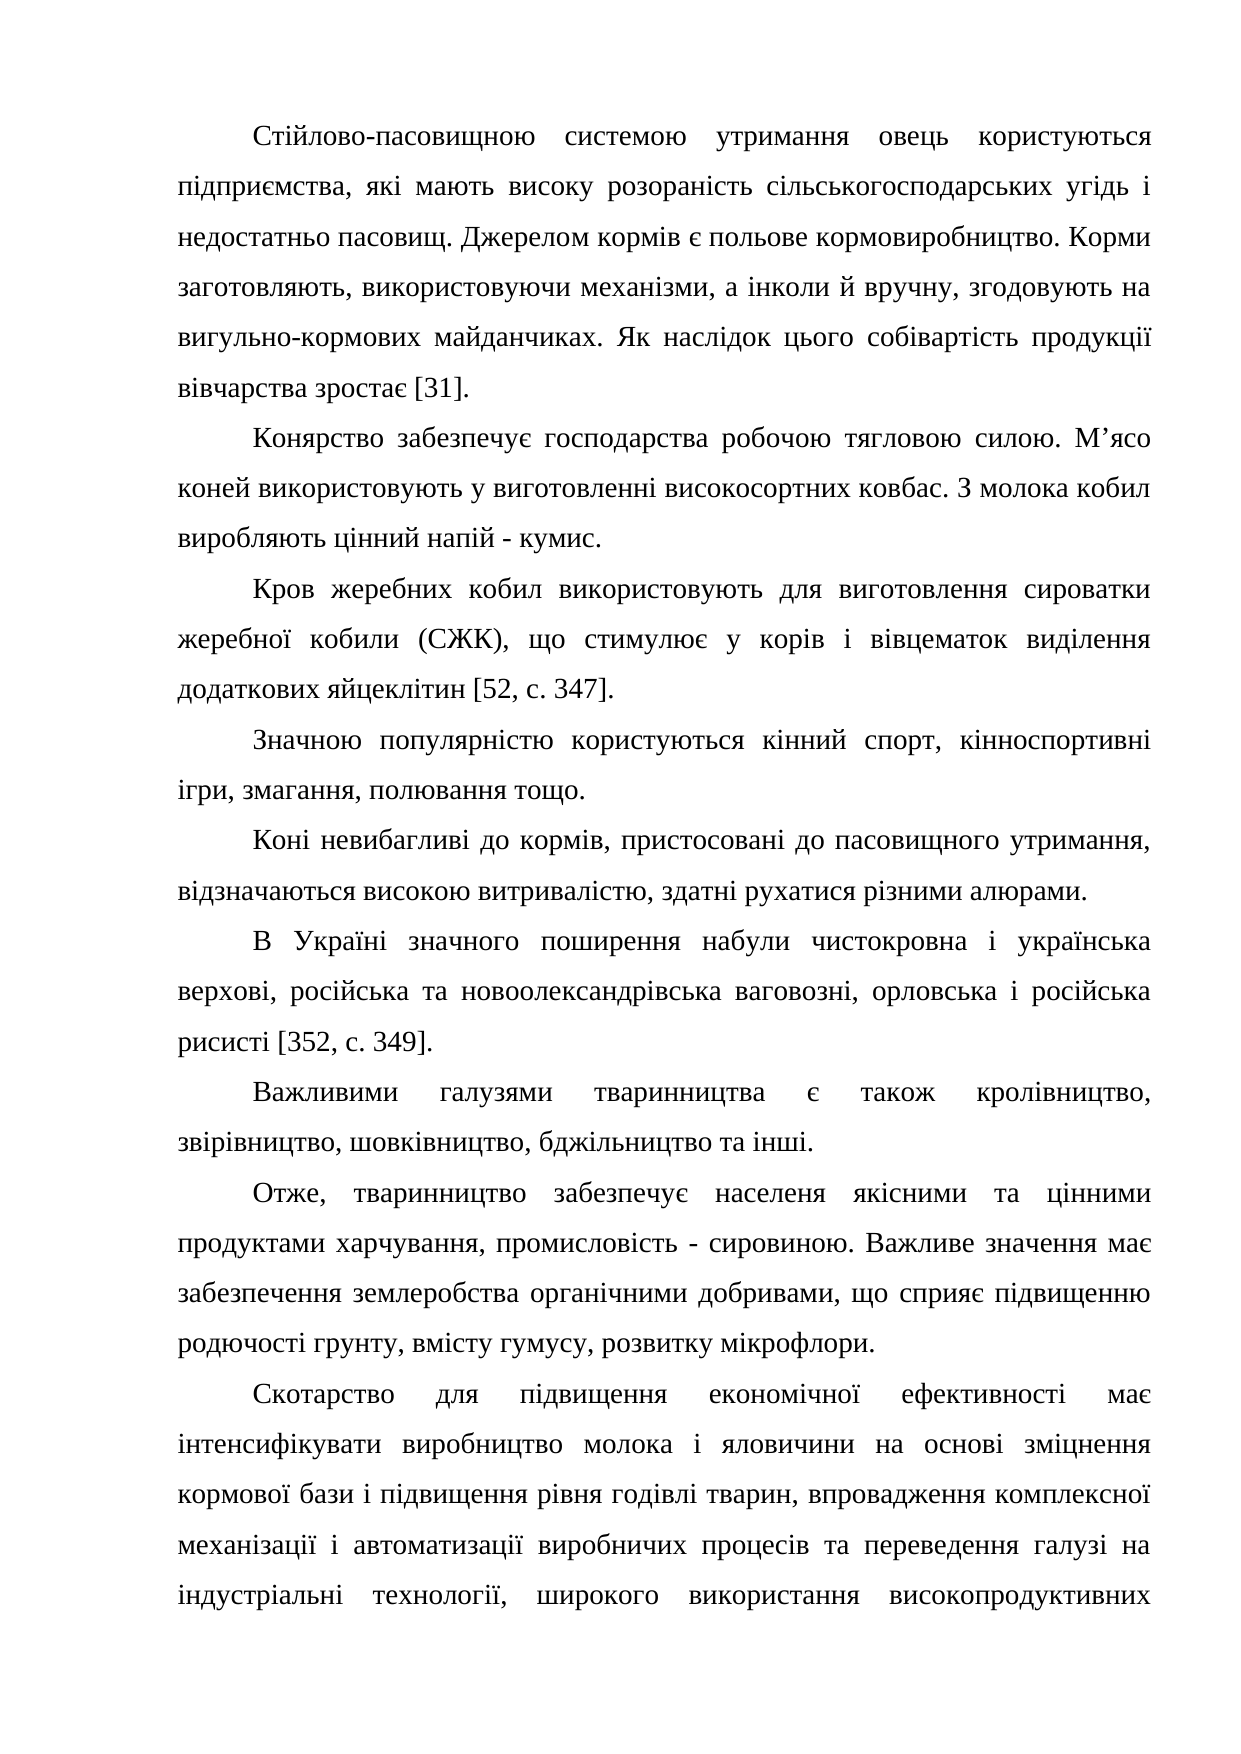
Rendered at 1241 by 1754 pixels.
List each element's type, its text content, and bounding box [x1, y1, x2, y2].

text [177, 1376, 1152, 1611]
text Значною популярністю користуються кінний спорт, кінноспортивні ігри, змагання, полювання тощо. [177, 722, 1152, 806]
text Стійлово-пасовищною системою утримання овець користуються підприємства, які мають високу розораність сільськогосподарських угідь і недостатньо пасовищ. Джерелом кормів є польове кормовиробництво. Корми заготовляють, використовуючи механізми, а інколи й вручну, згодовують на вигульно-кормових майданчиках. Як наслідок цього собівартість продукції вівчарства зростає [31]. [177, 118, 1152, 403]
text Отже, тваринництво забезпечує населеня якісними та цінними продуктами харчування, промисловість - сировиною. Важливе значення має забезпечення землеробства органічними добривами, що сприяє підвищенню родючості грунту, вмісту гумусу, розвитку мікрофлори. [177, 1175, 1152, 1359]
text Кров жеребних кобил використовують для виготовлення сироватки жеребної кобили (СЖК), що стимулює у корів і вівцематок виділення додаткових яйцеклітин [52, c. 347]. [177, 571, 1152, 705]
text Коні невибагливі до кормів, пристосовані до пасовищного утримання, відзначаються високою витривалістю, здатні рухатися різними алюрами. [177, 822, 1152, 906]
text Конярство забезпечує господарства робочою тягловою силою. М’ясо коней використовують у виготовленні високосортних ковбас. З молока кобил виробляють цінний напій - кумис. [177, 420, 1152, 554]
text В Україні значного поширення набули чистокровна і українська верхові, російська та новоолександрівська ваговозні, орловська і російська рисисті [352, c. 349]. [177, 923, 1152, 1057]
text Важливими галузями тваринництва є також кролівництво, звірівництво, шовківництво, бджільництво та інші. [177, 1074, 1152, 1158]
